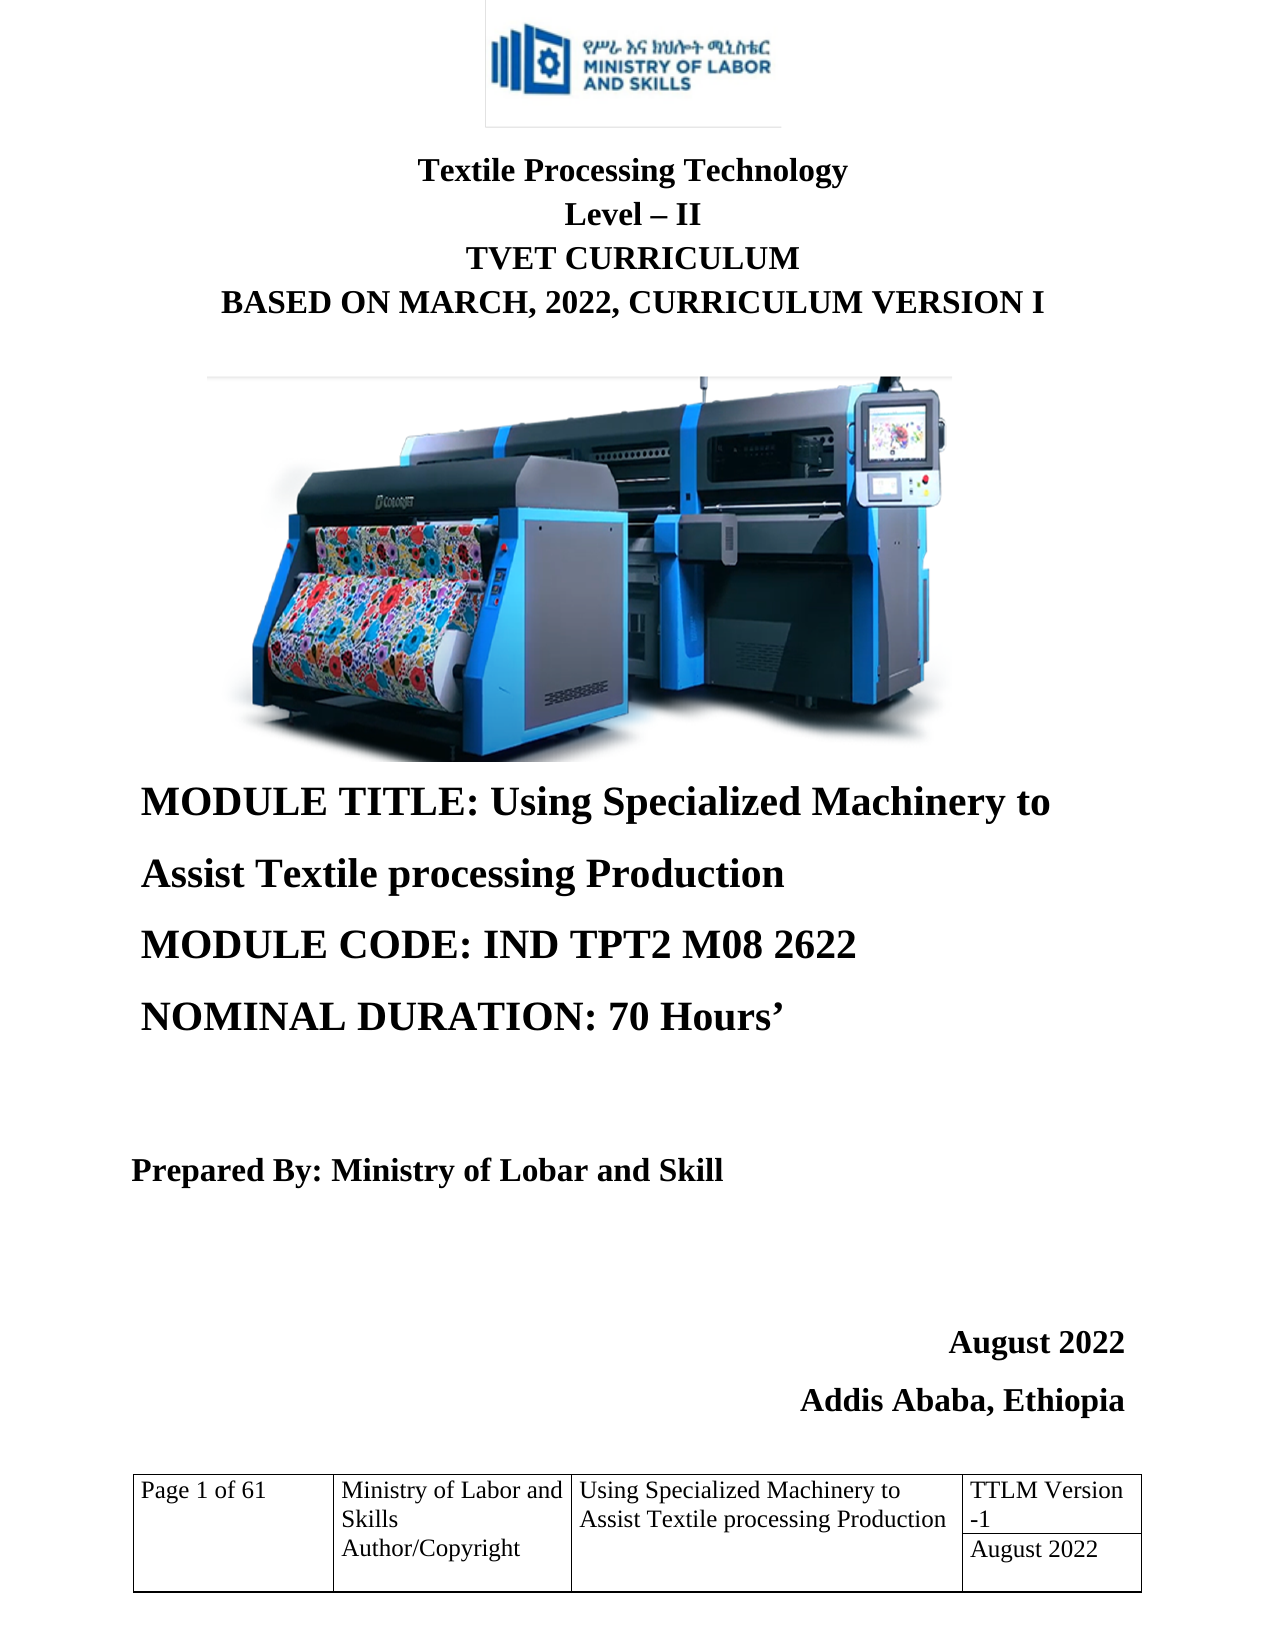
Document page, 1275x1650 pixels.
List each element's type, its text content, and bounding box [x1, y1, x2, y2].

text August 2022 [141, 1322, 1125, 1361]
text NOMINAL DURATION: 70 Hours’ [141, 992, 1125, 1040]
text TVET CURRICULUM [141, 238, 1125, 276]
text Level – II [141, 194, 1125, 232]
text Addis Ababa, Ethiopia [141, 1380, 1125, 1418]
text BASED ON MARCH, 2022, CURRICULUM VERSION I [141, 282, 1125, 321]
text MODULE CODE: IND TPT2 M08 2622 [141, 920, 1125, 968]
picture [484, 0, 782, 129]
picture [207, 369, 953, 762]
text Textile Processing Technology [141, 150, 1125, 188]
text MODULE TITLE: Using Specialized Machinery to Assist Textile processing Production [141, 776, 1125, 896]
text Prepared By: Ministry of Lobar and Skill [131, 1150, 1125, 1188]
